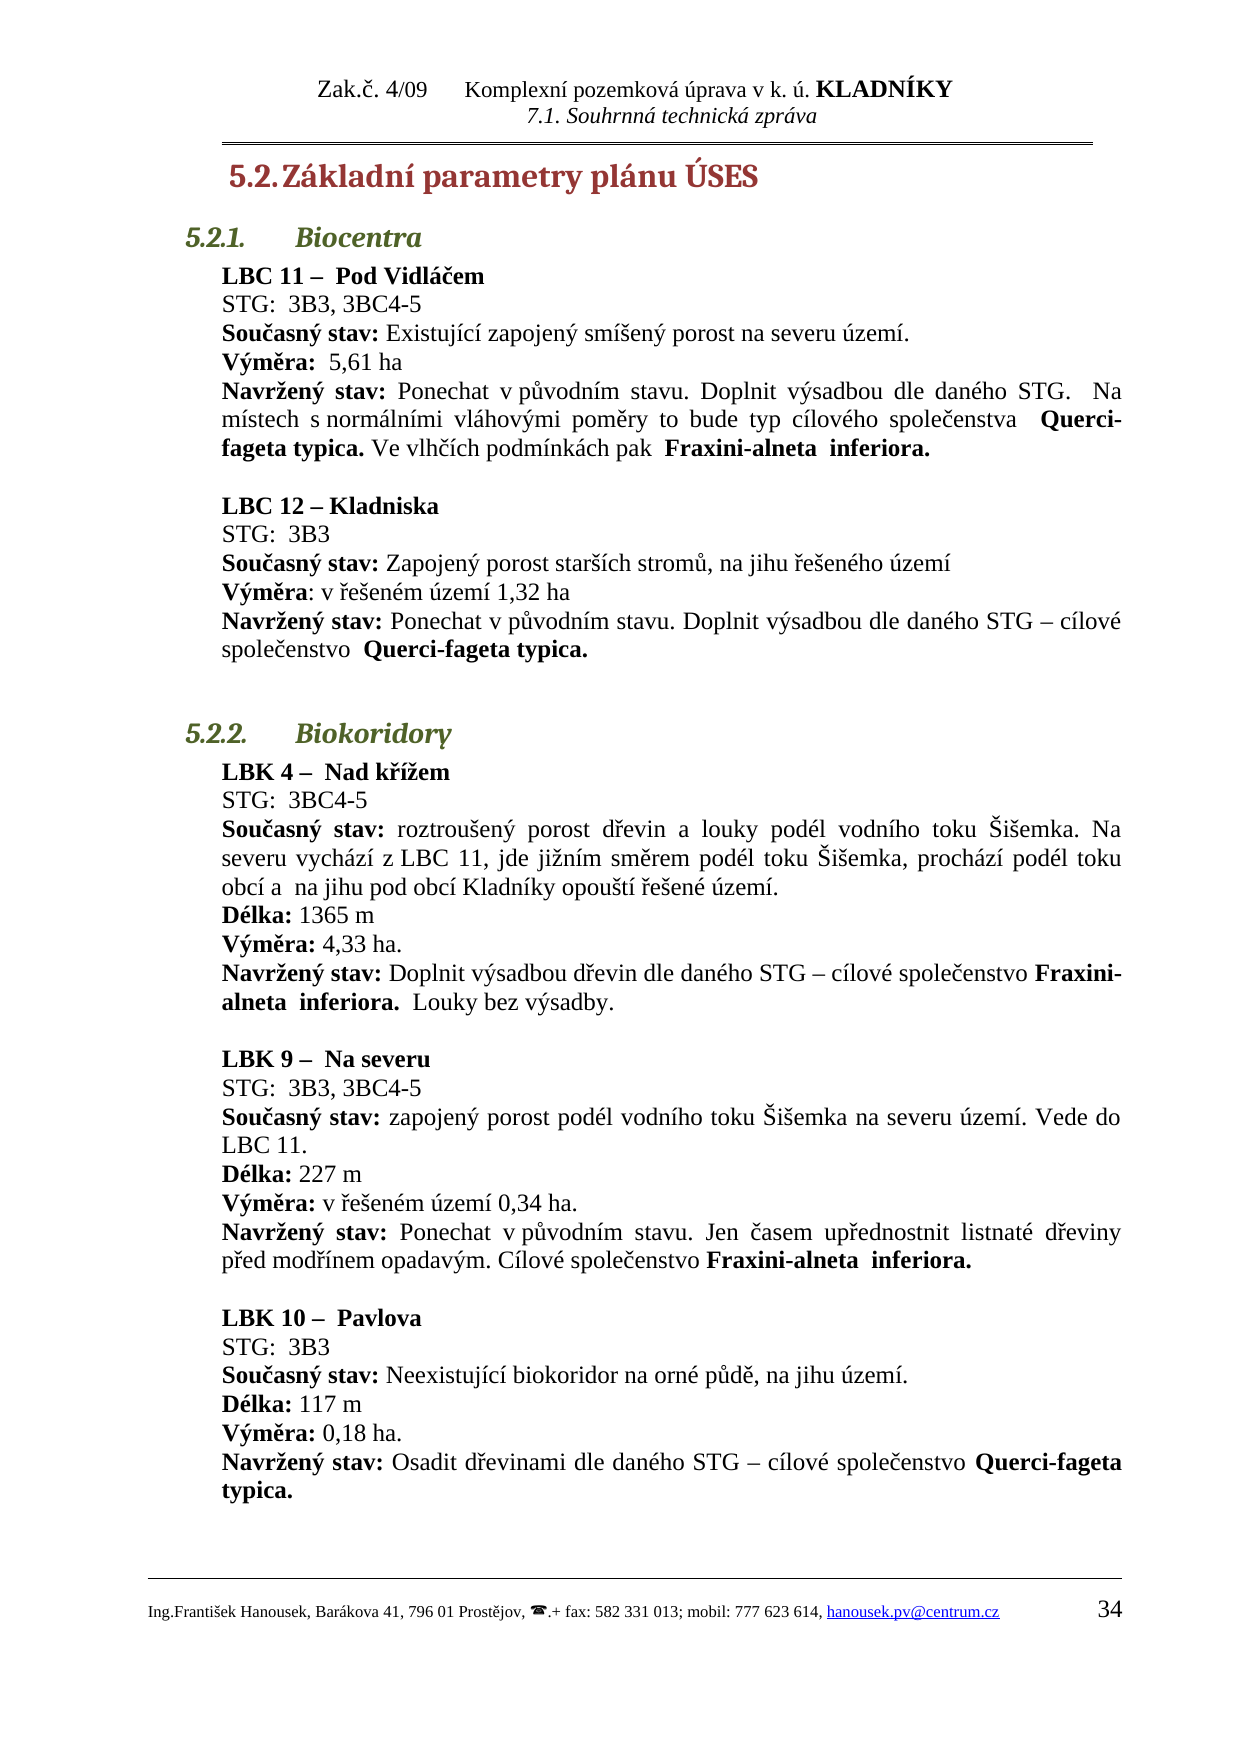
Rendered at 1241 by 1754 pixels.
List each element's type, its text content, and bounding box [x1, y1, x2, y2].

text Současný stav: Zapojený porost starších stromů, na jihu řešeného území [148, 548, 1122, 577]
subtitle Základní parametry plánu ÚSES [229, 158, 1122, 196]
text Současný stav: roztroušený porost dřevin a louky podél vodního toku Šišemka. Na severu vychází z LBC 11, jde jižním směrem podél toku Šišemka, prochází podél toku obcí a na jihu pod obcí Kladníky opouští řešené území. [221, 814, 1122, 901]
text STG: 3BC4-5 [148, 786, 1122, 814]
text STG: 3B3, 3BC4-5 [148, 289, 1122, 318]
text LBK 4 – Nad křížem [148, 757, 1122, 786]
text Navržený stav: Ponechat v původním stavu. Jen časem upřednostnit listnaté dřeviny před modřínem opadavým. Cílové společenstvo Fraxini-alneta inferiora. [221, 1217, 1122, 1274]
subtitle Biokoridory [185, 717, 1122, 751]
text Výměra: 5,61 ha [148, 347, 1122, 376]
text STG: 3B3 [148, 1332, 1122, 1361]
subtitle Biocentra [185, 221, 1122, 254]
text STG: 3B3, 3BC4-5 [148, 1073, 1122, 1102]
text Navržený stav: Osadit dřevinami dle daného STG – cílové společenstvo Querci-fageta typica. [221, 1447, 1122, 1504]
text LBK 9 – Na severu [148, 1044, 1122, 1073]
text Současný stav: Existující zapojený smíšený porost na severu území. [148, 318, 1122, 347]
text Navržený stav: Doplnit výsadbou dřevin dle daného STG – cílové společenstvo Fraxini-alneta inferiora. Louky bez výsadby. [221, 958, 1122, 1016]
text LBC 12 – Kladniska [148, 491, 1122, 519]
text Navržený stav: Ponechat v původním stavu. Doplnit výsadbou dle daného STG. Na místech s normálními vláhovými poměry to bude typ cílového společenstva Querci-fageta typica. Ve vlhčích podmínkách pak Fraxini-alneta inferiora. [221, 376, 1122, 462]
text Délka: 1365 m [148, 901, 1122, 929]
text Současný stav: zapojený porost podél vodního toku Šišemka na severu území. Vede do LBC 11. [221, 1102, 1122, 1159]
text Výměra: 4,33 ha. [148, 929, 1122, 958]
text Výměra: v řešeném území 0,34 ha. [148, 1188, 1122, 1217]
text LBK 10 – Pavlova [148, 1303, 1122, 1332]
text LBC 11 – Pod Vidláčem [148, 261, 1122, 289]
text Výměra: v řešeném území 1,32 ha [148, 577, 1122, 606]
text Výměra: 0,18 ha. [148, 1418, 1122, 1447]
text STG: 3B3 [148, 519, 1122, 548]
text Délka: 117 m [148, 1389, 1122, 1418]
text Navržený stav: Ponechat v původním stavu. Doplnit výsadbou dle daného STG – cílové společenstvo Querci-fageta typica. [221, 606, 1122, 663]
text Současný stav: Neexistující biokoridor na orné půdě, na jihu území. [148, 1361, 1122, 1389]
text Délka: 227 m [148, 1159, 1122, 1188]
